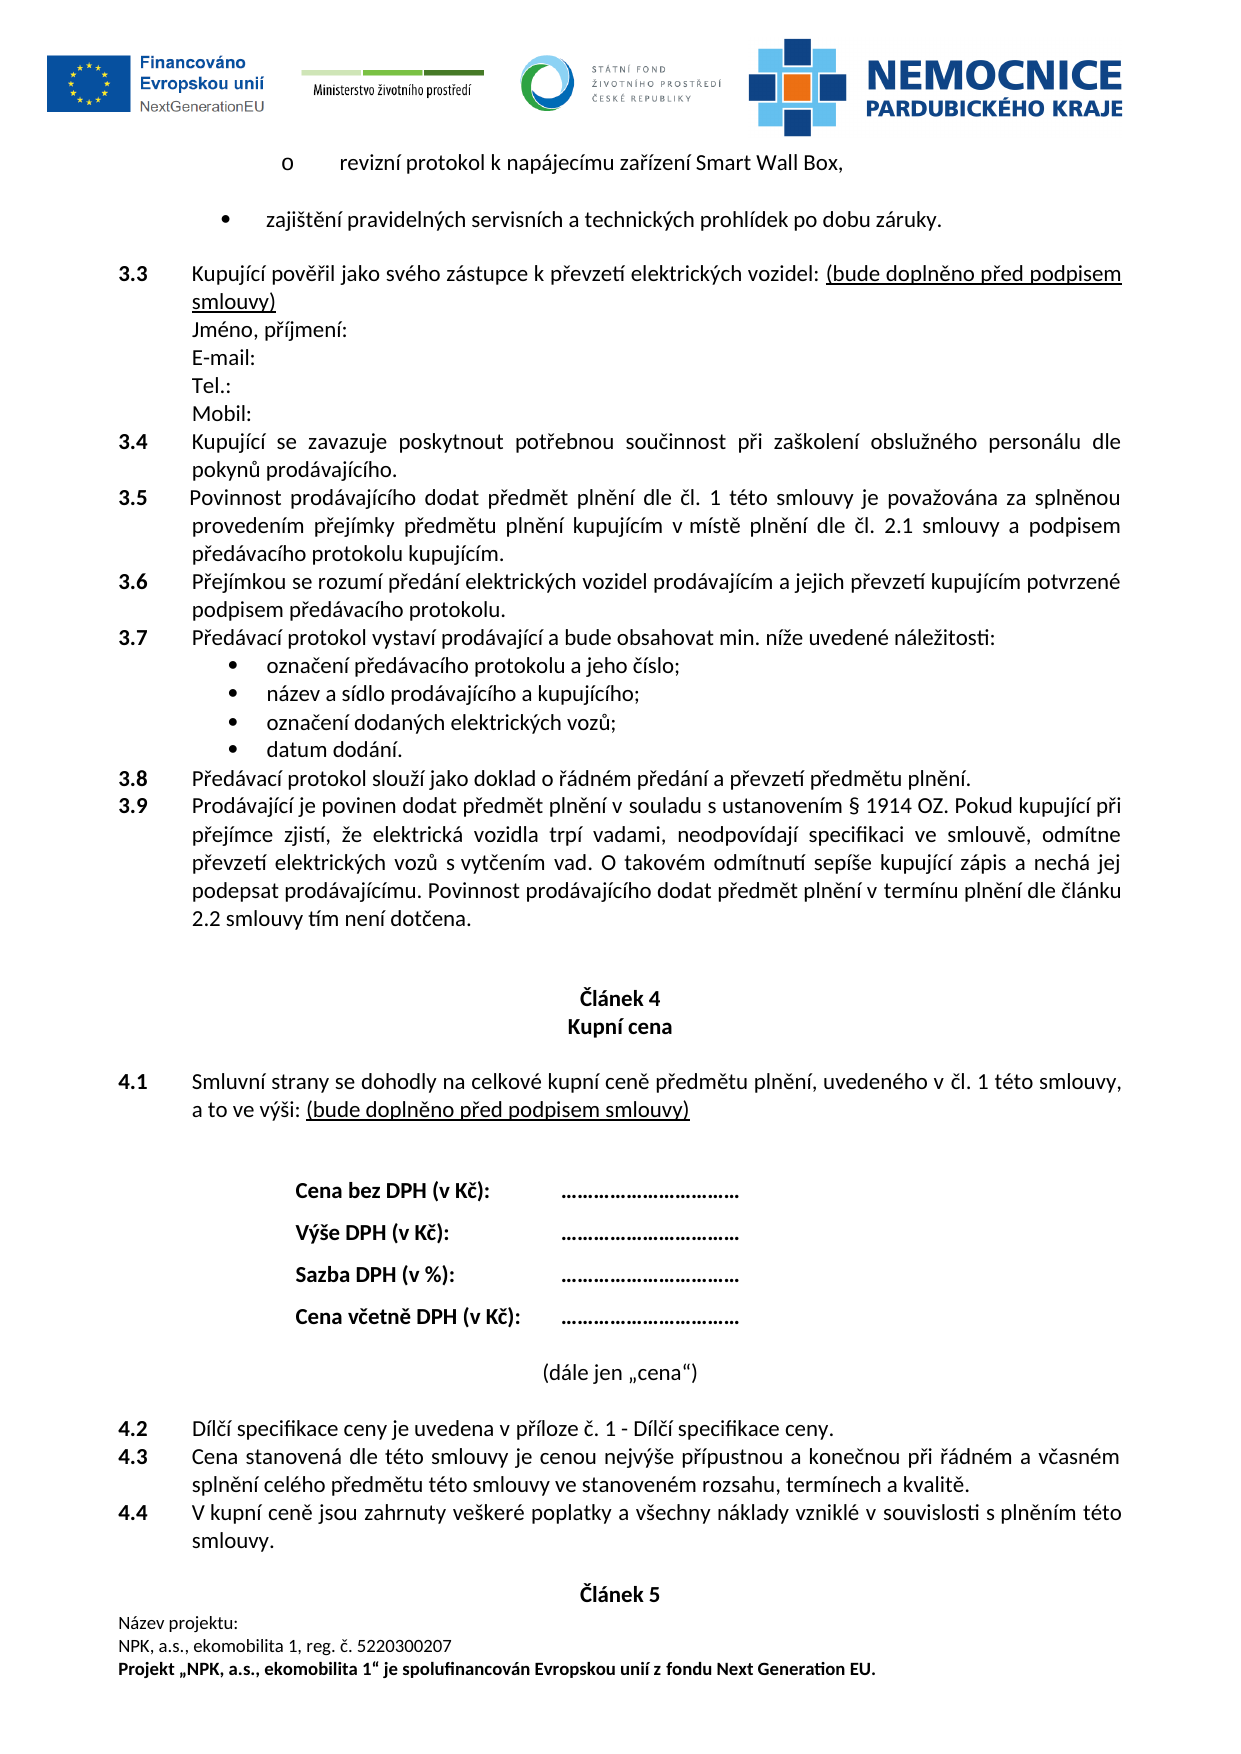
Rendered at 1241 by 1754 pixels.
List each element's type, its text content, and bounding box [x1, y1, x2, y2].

text Jméno, příjmení: [118, 315, 1122, 343]
text 3.3 Kupující pověřil jako svého zástupce k převzetí elektrických vozidel: (bude doplněno před podpisem smlouvy) [118, 259, 1122, 315]
text 3.5 Povinnost prodávajícího dodat předmět plnění dle čl. 1 této smlouvy je považována za splněnou provedením přejímky předmětu plnění kupujícím v místě plnění dle čl. 2.1 smlouvy a podpisem předávacího protokolu kupujícím. [118, 483, 1122, 567]
text 3.9 Prodávající je povinen dodat předmět plnění v souladu s ustanovením § 1914 OZ. Pokud kupující při přejímce zjistí, že elektrická vozidla trpí vadami, neodpovídají specifikaci ve smlouvě, odmítne převzetí elektrických vozů s vytčením vad. O takovém odmítnutí sepíše kupující zápis a nechá jej podepsat prodávajícímu. Povinnost prodávajícího dodat předmět plnění v termínu plnění dle článku 2.2 smlouvy tím není dotčena. [118, 792, 1122, 932]
text Článek 5 [118, 1580, 1122, 1608]
text Článek 4 [118, 984, 1122, 1012]
list revizní protokol k napájecímu zařízení Smart Wall Box, [118, 148, 1122, 177]
text Cena bez DPH (v Kč): …………………………… [118, 1176, 1122, 1204]
text Cena včetně DPH (v Kč): …………………………… [118, 1302, 1122, 1330]
text Mobil: [118, 399, 1122, 427]
text E-mail: [118, 343, 1122, 371]
text 4.2 Dílčí specifikace ceny je uvedena v příloze č. 1 - Dílčí specifikace ceny. [118, 1414, 1122, 1442]
list označení dodaných elektrických vozů; [229, 708, 1122, 736]
list označení předávacího protokolu a jeho číslo; [229, 652, 1122, 679]
text 4.1 Smluvní strany se dohodly na celkové kupní ceně předmětu plnění, uvedeného v čl. 1 této smlouvy, a to ve výši: (bude doplněno před podpisem smlouvy) [118, 1067, 1122, 1123]
text Kupní cena [118, 1012, 1122, 1041]
text 3.7 Předávací protokol vystaví prodávající a bude obsahovat min. níže uvedené náležitosti: [118, 623, 1122, 652]
text 3.4 Kupující se zavazuje poskytnout potřebnou součinnost při zaškolení obslužného personálu dle pokynů prodávajícího. [118, 427, 1122, 483]
text Výše DPH (v Kč): …………………………… [118, 1218, 1122, 1246]
text Sazba DPH (v %): …………………………… [118, 1260, 1122, 1288]
text 4.3 Cena stanovená dle této smlouvy je cenou nejvýše přípustnou a konečnou při řádném a včasném splnění celého předmětu této smlouvy ve stanoveném rozsahu, termínech a kvalitě. [118, 1442, 1122, 1498]
list datum dodání. [229, 736, 1122, 764]
text (dále jen „cena“) [118, 1358, 1122, 1386]
text 3.6 Přejímkou se rozumí předání elektrických vozidel prodávajícím a jejich převzetí kupujícím potvrzené podpisem předávacího protokolu. [118, 567, 1122, 623]
picture [44, 49, 723, 115]
list zajištění pravidelných servisních a technických prohlídek po dobu záruky. [222, 205, 1122, 233]
picture [747, 37, 1123, 138]
text 3.8 Předávací protokol slouží jako doklad o řádném předání a převzetí předmětu plnění. [118, 764, 1122, 792]
text 4.4 V kupní ceně jsou zahrnuty veškeré poplatky a všechny náklady vzniklé v souvislosti s plněním této smlouvy. [118, 1498, 1122, 1554]
text Tel.: [118, 371, 1122, 399]
list název a sídlo prodávajícího a kupujícího; [229, 679, 1122, 708]
